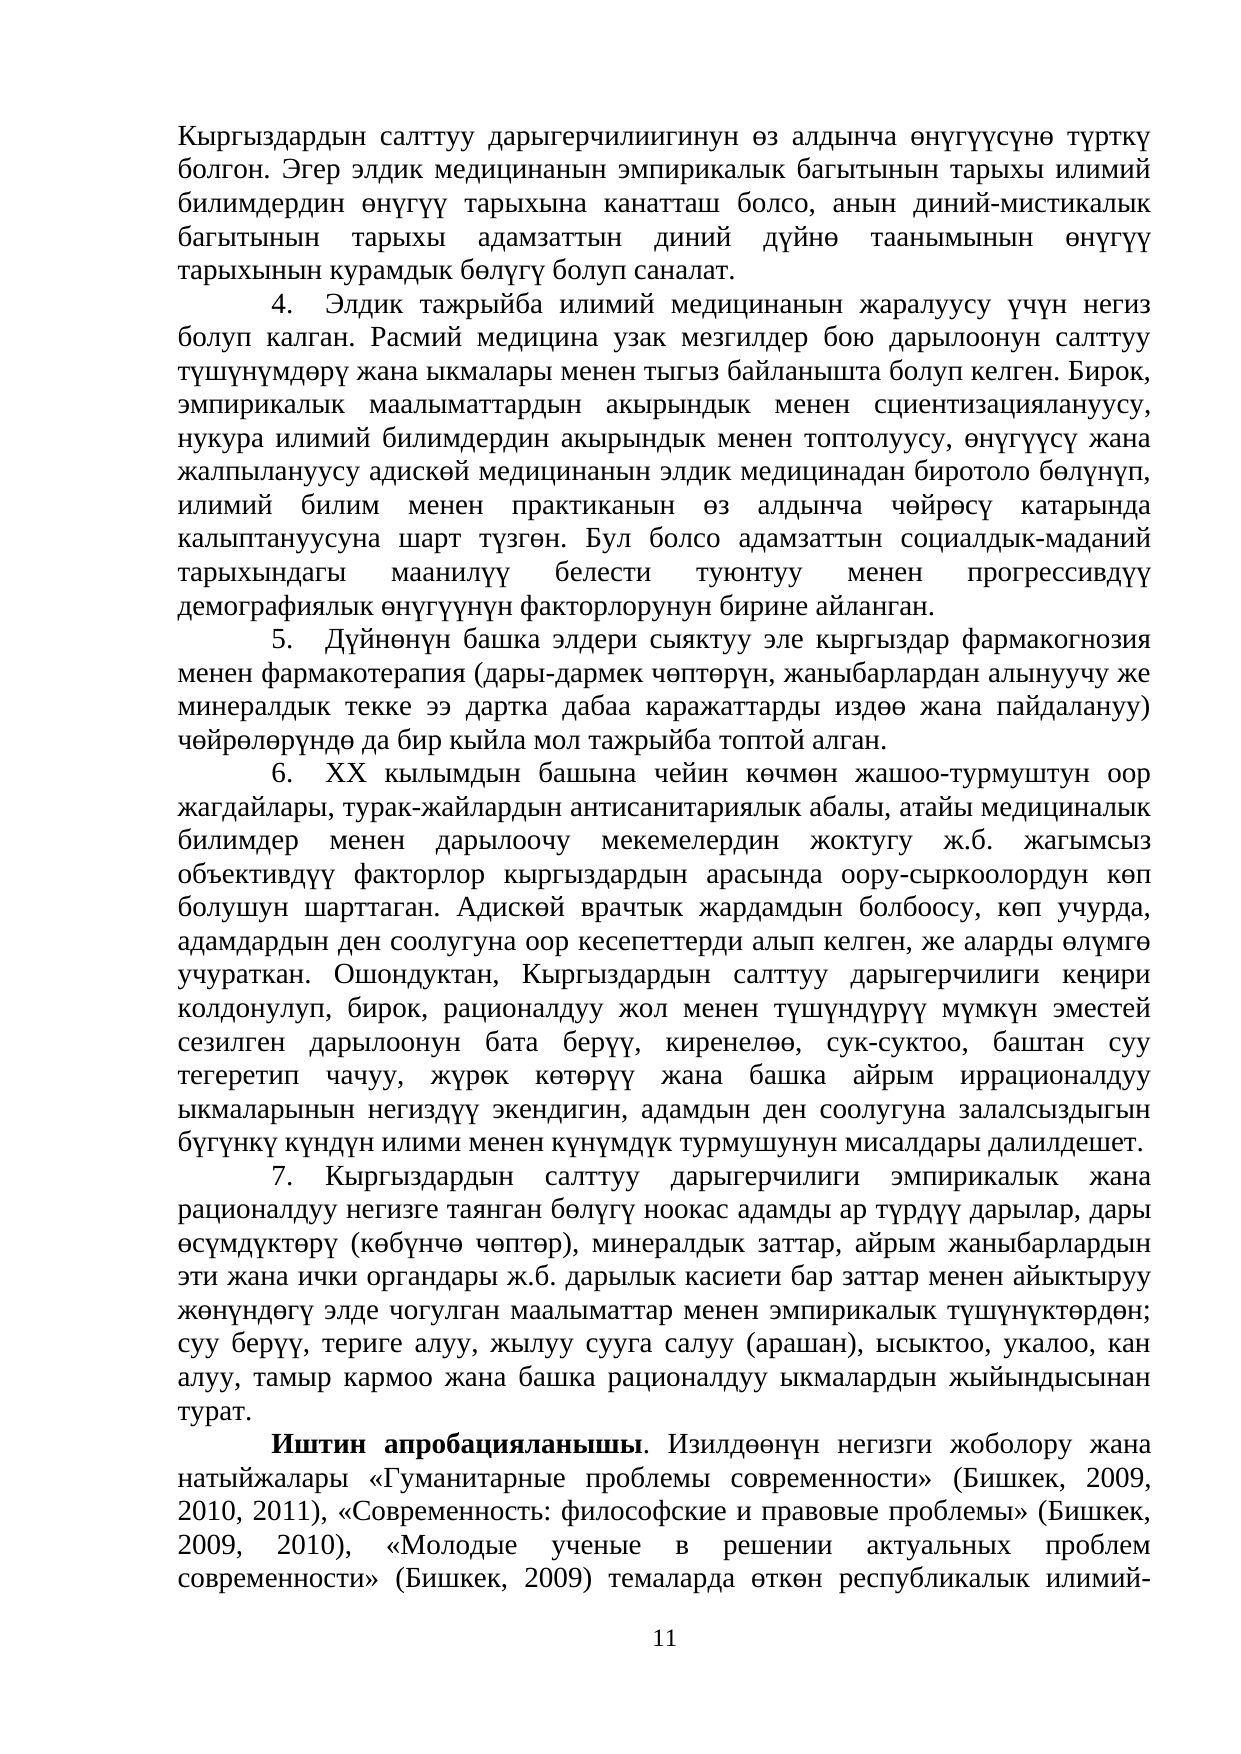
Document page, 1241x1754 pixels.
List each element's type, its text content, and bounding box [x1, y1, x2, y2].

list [177, 118, 1152, 286]
list Элдик тажрыйба илимий медицинанын жаралуусу үчүн негиз болуп калган. Расмий медицина узак мезгилдер бою дарылоонун салттуу түшүнүмдөрү жана ыкмалары менен тыгыз байланышта болуп келген. Бирок, эмпирикалык маалыматтардын акырындык менен сциентизациялануусу, нукура илимий билимдердин акырындык менен топтолуусу, өнүгүүсү жана жалпылануусу адискөй медицинанын элдик медицинадан биротоло бөлүнүп, илимий билим менен практиканын өз алдынча чөйрөсү катарында калыптануусуна шарт түзгөн. Бул болсо адамзаттын социалдык-маданий тарыхындагы маанилүү белести туюнтуу менен прогрессивдүү демографиялык өнүгүүнүн факторлорунун бирине айланган. [177, 286, 1152, 621]
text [177, 1426, 1152, 1594]
list ХХ кылымдын башына чейин көчмөн жашоо-турмуштун оор жагдайлары, турак-жайлардын антисанитариялык абалы, атайы медициналык билимдер менен дарылоочу мекемелердин жоктугу ж.б. жагымсыз объективдүү факторлор кыргыздардын арасында оору-сыркоолордун көп болушун шарттаган. Адискөй врачтык жардамдын болбоосу, көп учурда, адамдардын ден соолугуна оор кесепеттерди алып келген, же аларды өлүмгө учураткан. Ошондуктан, Кыргыздардын салттуу дарыгерчилиги кеңири колдонулуп, бирок, рационалдуу жол менен түшүндүрүү мүмкүн эместей сезилген дарылоонун бата берүү, киренелөө, сук-суктоо, баштан суу тегеретип чачуу, жүрөк көтөрүү жана башка айрым иррационалдуу ыкмаларынын негиздүү экендигин, адамдын ден соолугуна залалсыздыгын бүгүнкү күндүн илими менен күнүмдүк турмушунун мисалдары далилдешет. [177, 755, 1152, 1158]
list Кыргыздардын салттуу дарыгерчилиги эмпирикалык жана рационалдуу негизге таянган бөлүгү ноокас адамды ар түрдүү дарылар, дары өсүмдүктөрү (көбүнчө чөптөр), минералдык заттар, айрым жаныбарлардын эти жана ички органдары ж.б. дарылык касиети бар заттар менен айыктыруу жөнүндөгү элде чогулган маалыматтар менен эмпирикалык түшүнүктөрдөн; суу берүү, териге алуу, жылуу сууга салуу (арашан), ысыктоо, укалоо, кан алуу, тамыр кармоо жана башка рационалдуу ыкмалардын жыйындысынан турат. [177, 1158, 1152, 1426]
list Дүйнөнүн башка элдери сыяктуу эле кыргыздар фармакогнозия менен фармакотерапия (дары-дармек чөптөрүн, жаныбарлардан алынуучу же минералдык текке ээ дартка дабаа каражаттарды издөө жана пайдалануу) чөйрөлөрүндө да бир кыйла мол тажрыйба топтой алган. [177, 621, 1152, 755]
